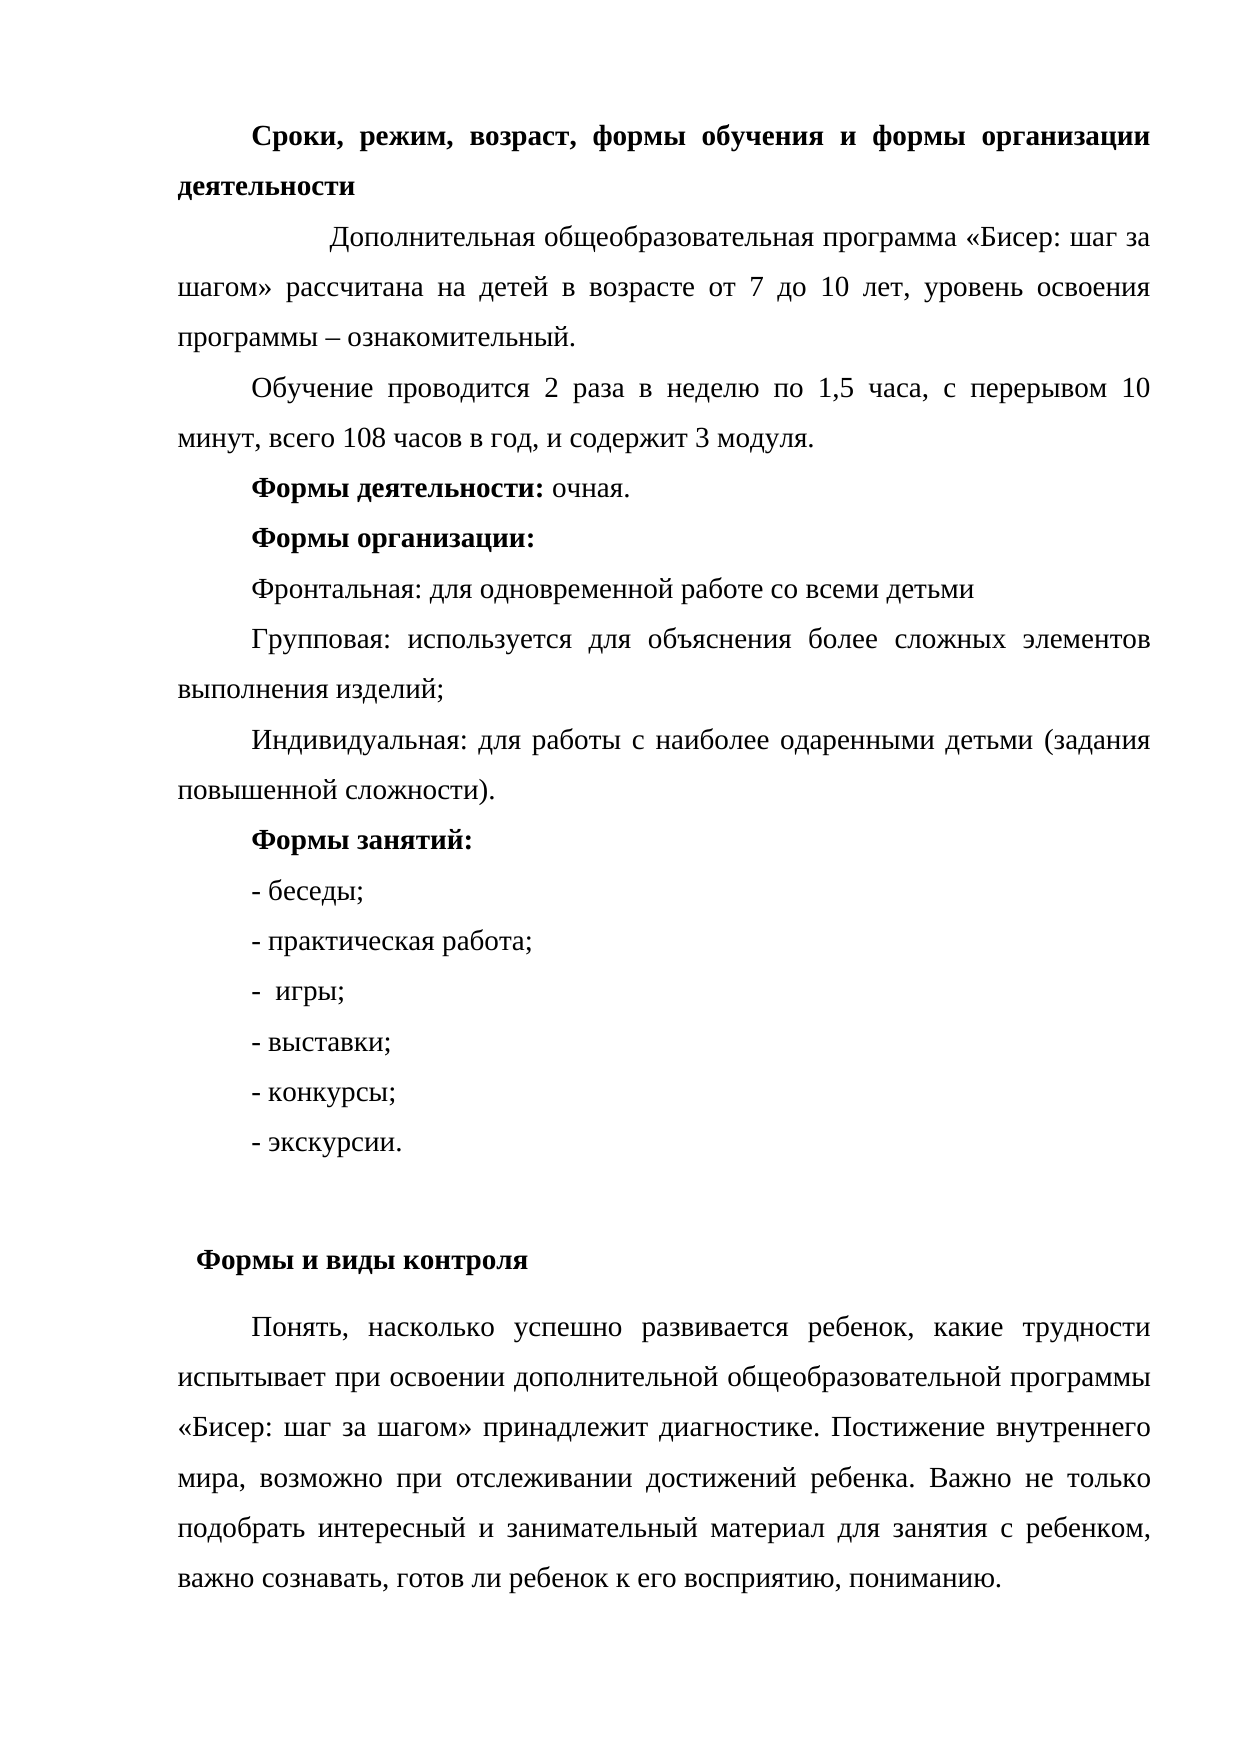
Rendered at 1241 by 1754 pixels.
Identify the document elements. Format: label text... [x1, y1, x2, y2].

list - конкурсы; [177, 1074, 1152, 1108]
list - практическая работа; [177, 923, 1152, 957]
list Сроки, режим, возраст, формы обучения и формы организации деятельности [177, 118, 1152, 202]
list - экскурсии. [177, 1124, 1152, 1158]
list Формы занятий: [177, 822, 1152, 856]
list - беседы; [177, 873, 1152, 906]
text Дополнительная общеобразовательная программа «Бисер: шаг за шагом» рассчитана на детей в возрасте от 7 до 10 лет, уровень освоения программы – ознакомительный. [177, 219, 1152, 353]
list Формы деятельности: очная. [177, 470, 1152, 504]
list Фронтальная: для одновременной работе со всеми детьми [177, 571, 1152, 604]
text Обучение проводится 2 раза в неделю по 1,5 часа, с перерывом 10 минут, всего 108 часов в год, и содержит 3 модуля. [177, 370, 1152, 453]
list Групповая: используется для объяснения более сложных элементов выполнения изделий; [177, 621, 1152, 705]
list - игры; [177, 973, 1152, 1007]
list Формы и виды контроля [196, 1242, 1152, 1275]
list - выставки; [177, 1024, 1152, 1057]
text Понять, насколько успешно развивается ребенок, какие трудности испытывает при освоении дополнительной общеобразовательной программы «Бисер: шаг за шагом» принадлежит диагностике. Постижение внутреннего мира, возможно при отслеживании достижений ребенка. Важно не только подобрать интересный и занимательный материал для занятия с ребенком, важно сознавать, готов ли ребенок к его восприятию, пониманию. [177, 1309, 1152, 1594]
list Формы организации: [177, 521, 1152, 554]
list Индивидуальная: для работы с наиболее одаренными детьми (задания повышенной сложности). [177, 722, 1152, 806]
